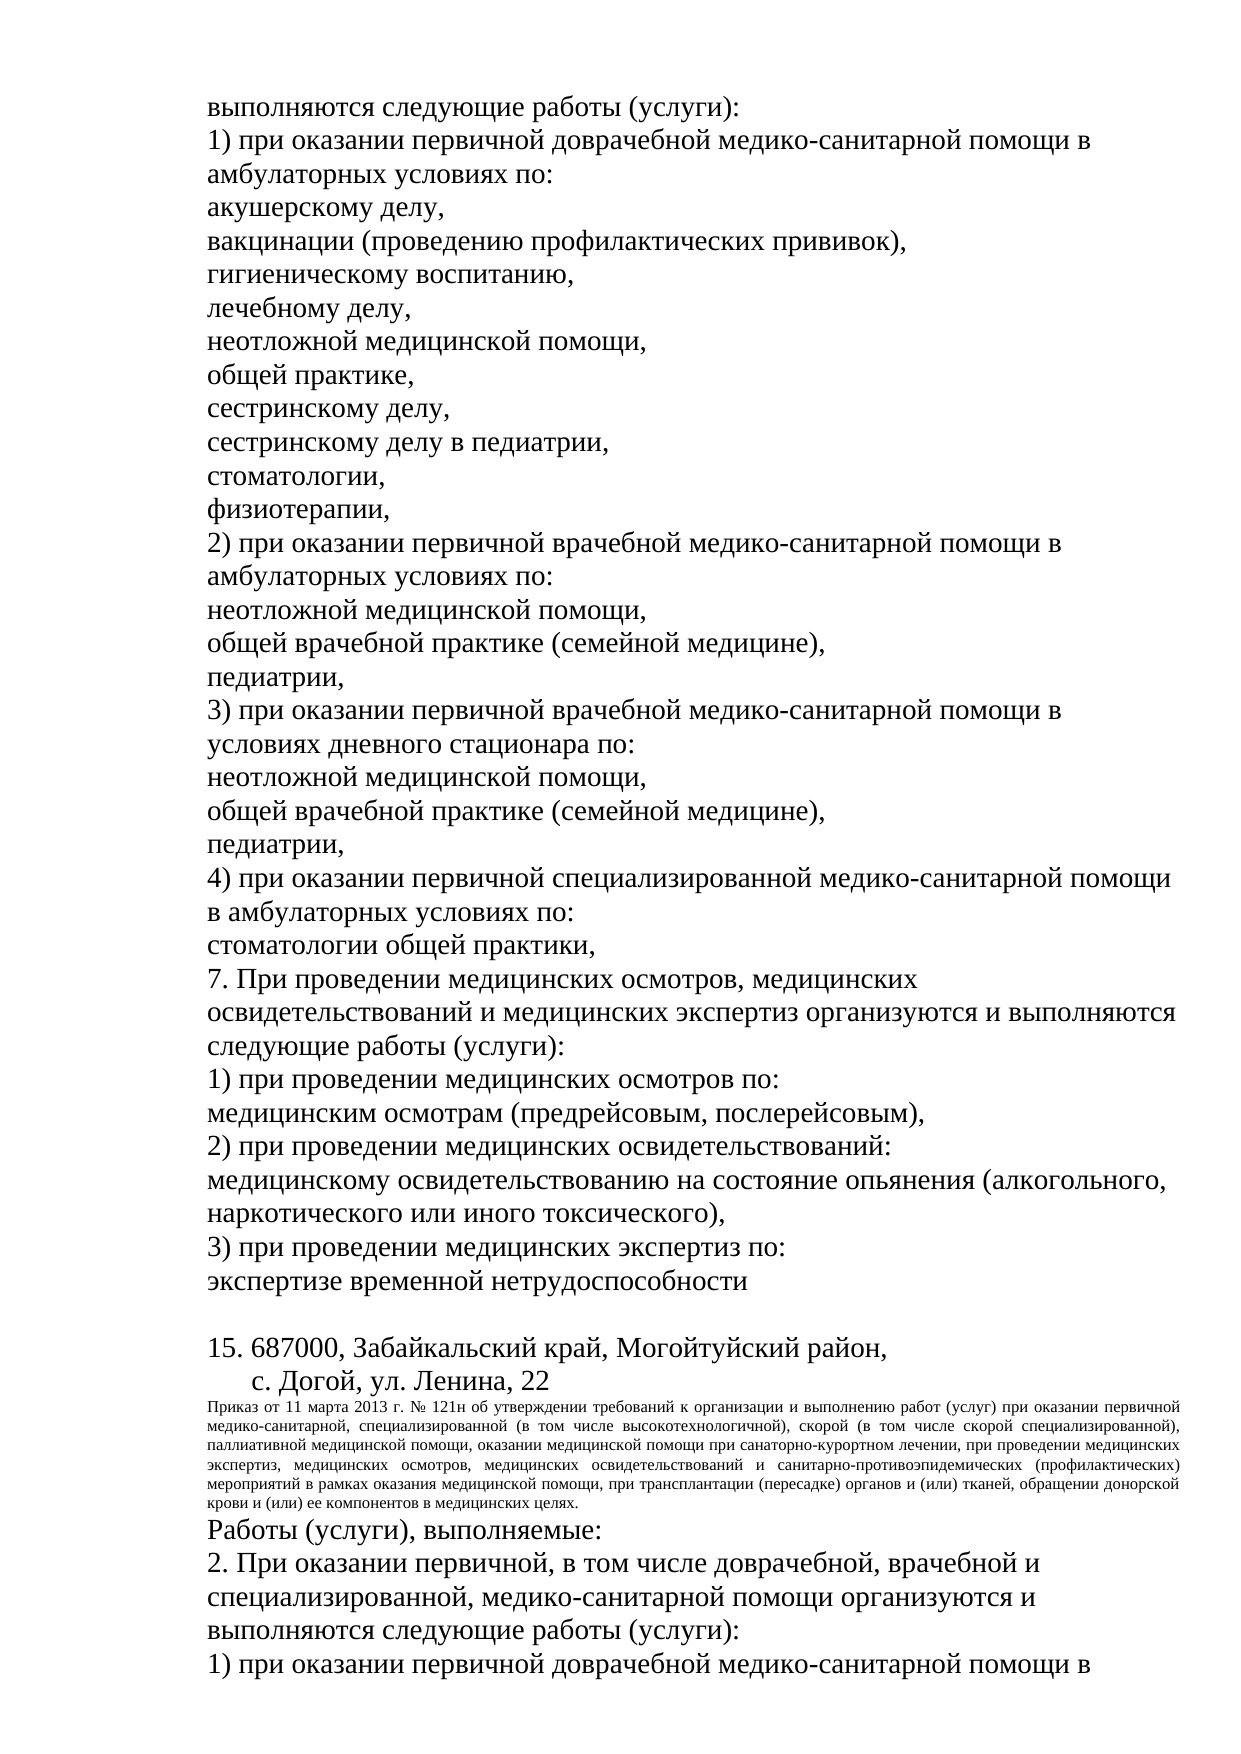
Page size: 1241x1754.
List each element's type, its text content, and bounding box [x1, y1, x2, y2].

text Работы (услуги), выполняемые: [207, 1512, 1181, 1545]
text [207, 1545, 1181, 1679]
text 7. При проведении медицинских осмотров, медицинских освидетельствований и медицинских экспертиз организуются и выполняются следующие работы (услуги): 1) при проведении медицинских осмотров по: медицинским осмотрам (предрейсовым, послерейсовым), 2) при проведении медицинских освидетельствований: медицинскому освидетельствованию на состояние опьянения (алкогольного, наркотического или иного токсического), 3) при проведении медицинских экспертиз по: экспертизе временной нетрудоспособности [207, 961, 1181, 1296]
text Приказ от 11 марта 2013 г. № 121н об утверждении требований к организации и выполнению работ (услуг) при оказании первичной медико-санитарной, специализированной (в том числе высокотехнологичной), скорой (в том числе скорой специализированной), паллиативной медицинской помощи, оказании медицинской помощи при санаторно-курортном лечении, при проведении медицинских экспертиз, медицинских осмотров, медицинских освидетельствований и санитарно-противоэпидемических (профилактических) мероприятий в рамках оказания медицинской помощи, при трансплантации (пересадке) органов и (или) тканей, обращении донорской крови и (или) ее компонентов в медицинских целях. [207, 1397, 1181, 1512]
text 15. 687000, Забайкальский край, Могойтуйский район, с. Догой, ул. Ленина, 22 [207, 1330, 1181, 1397]
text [207, 89, 1181, 961]
